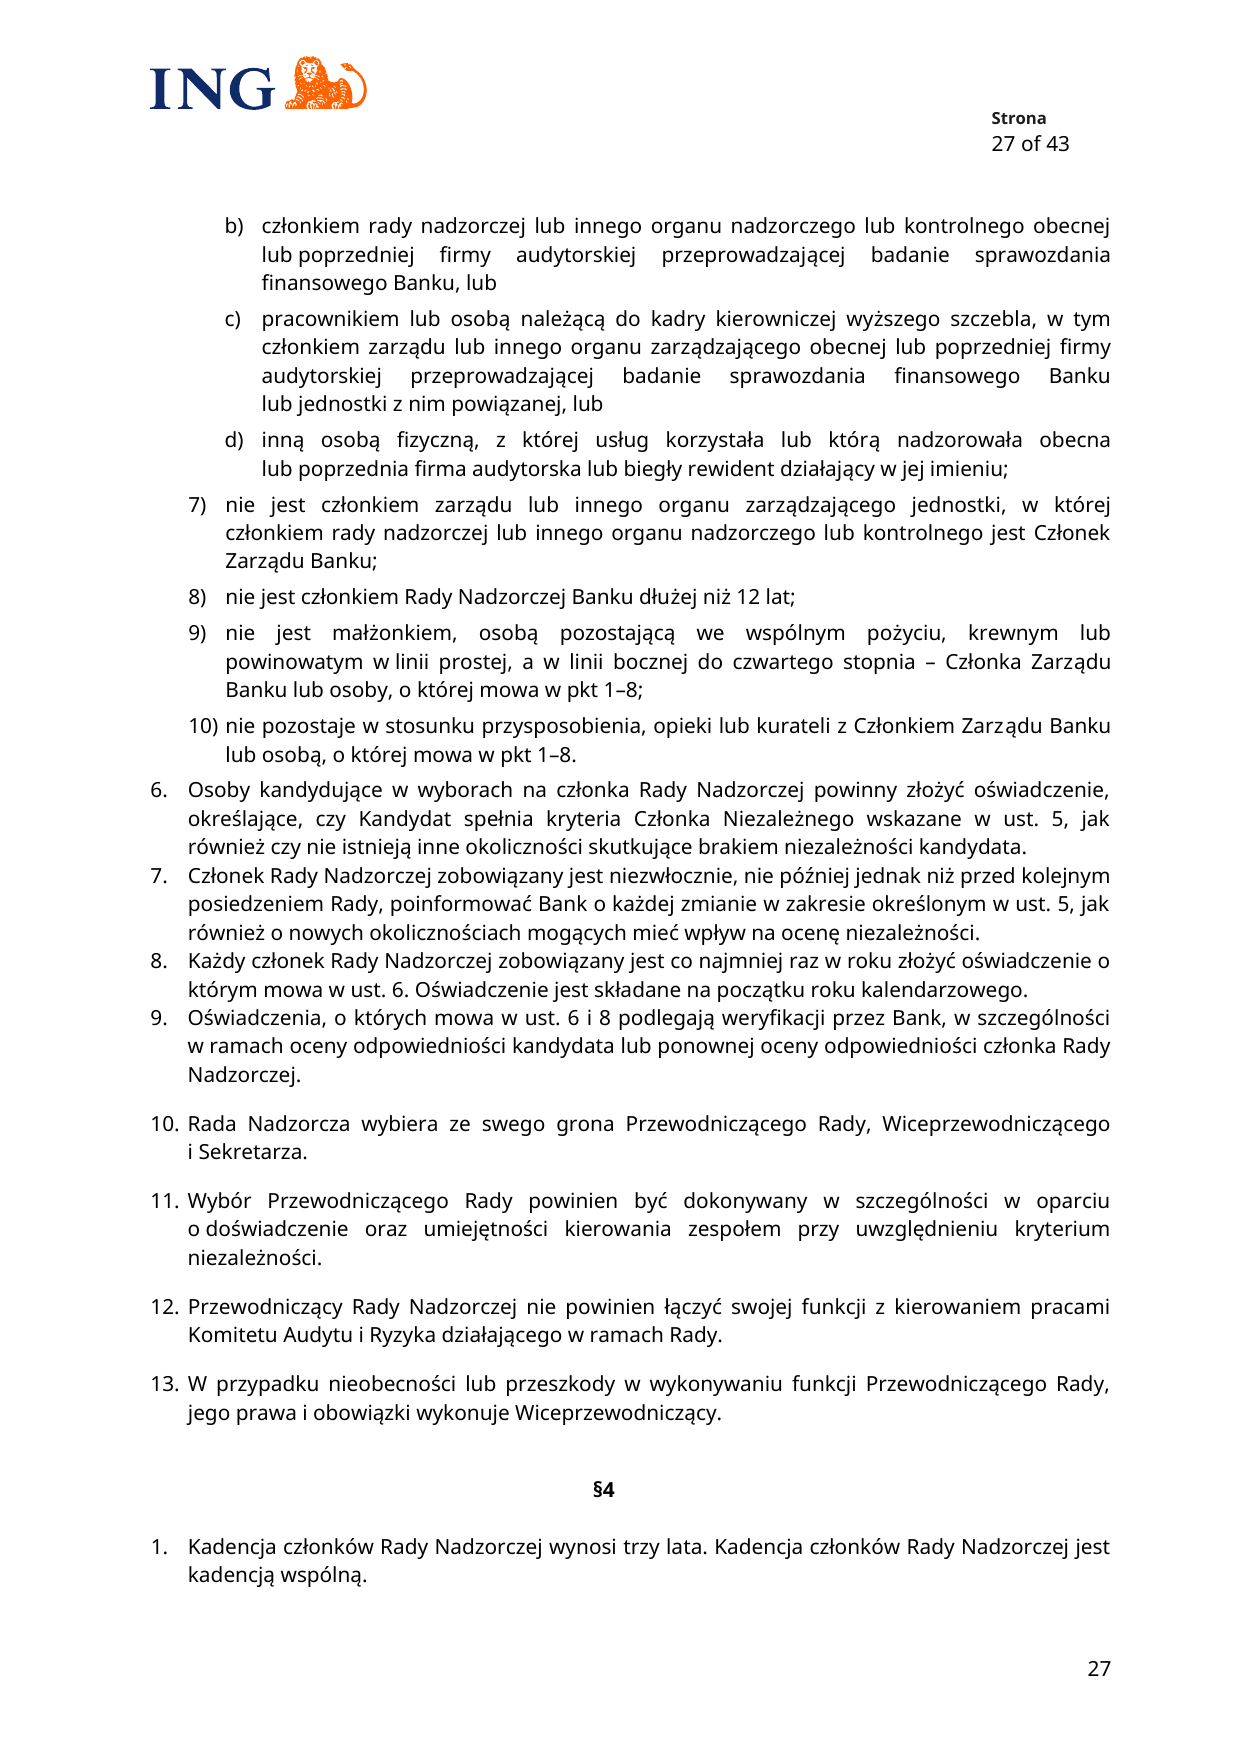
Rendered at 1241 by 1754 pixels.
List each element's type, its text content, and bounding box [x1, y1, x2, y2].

list nie jest członkiem Rady Nadzorczej Banku dłużej niż 12 lat; [188, 582, 1111, 611]
list członkiem rady nadzorczej lub innego organu nadzorczego lub kontrolnego obecnej lub poprzedniej firmy audytorskiej przeprowadzającej badanie sprawozdania finansowego Banku, lub [224, 211, 1111, 297]
list Rada Nadzorcza wybiera ze swego grona Przewodniczącego Rady, Wiceprzewodniczącego i Sekretarza. [150, 1109, 1111, 1166]
list pracownikiem lub osobą należącą do kadry kierowniczej wyższego szczebla, w tym członkiem zarządu lub innego organu zarządzającego obecnej lub poprzedniej firmy audytorskiej przeprowadzającej badanie sprawozdania finansowego Banku lub jednostki z nim powiązanej, lub [224, 304, 1111, 418]
text §4 [519, 1475, 1111, 1503]
list Osoby kandydujące w wyborach na członka Rady Nadzorczej powinny złożyć oświadczenie, określające, czy Kandydat spełnia kryteria Członka Niezależnego wskazane w ust. 5, jak również czy nie istnieją inne okoliczności skutkujące brakiem niezależności kandydata. [150, 776, 1111, 861]
list Oświadczenia, o których mowa w ust. 6 i 8 podlegają weryfikacji przez Bank, w szczególności w ramach oceny odpowiedniości kandydata lub ponownej oceny odpowiedniości członka Rady Nadzorczej. [150, 1003, 1111, 1088]
list Przewodniczący Rady Nadzorczej nie powinien łączyć swojej funkcji z kierowaniem pracami Komitetu Audytu i Ryzyka działającego w ramach Rady. [150, 1292, 1111, 1349]
list Wybór Przewodniczącego Rady powinien być dokonywany w szczególności w oparciu o doświadczenie oraz umiejętności kierowania zespołem przy uwzględnieniu kryterium niezależności. [150, 1186, 1111, 1271]
list nie pozostaje w stosunku przysposobienia, opieki lub kurateli z Członkiem Zarządu Banku lub osobą, o której mowa w pkt 1–8. [188, 711, 1111, 768]
list Każdy członek Rady Nadzorczej zobowiązany jest co najmniej raz w roku złożyć oświadczenie o którym mowa w ust. 6. Oświadczenie jest składane na początku roku kalendarzowego. [150, 946, 1111, 1003]
list W przypadku nieobecności lub przeszkody w wykonywaniu funkcji Przewodniczącego Rady, jego prawa i obowiązki wykonuje Wiceprzewodniczący. [150, 1369, 1111, 1426]
list nie jest małżonkiem, osobą pozostającą we wspólnym pożyciu, krewnym lub powinowatym w linii prostej, a w linii bocznej do czwartego stopnia – Członka Zarządu Banku lub osoby, o której mowa w pkt 1–8; [188, 618, 1111, 704]
list Kadencja członków Rady Nadzorczej wynosi trzy lata. Kadencja członków Rady Nadzorczej jest kadencją wspólną. [151, 1532, 1111, 1589]
list nie jest członkiem zarządu lub innego organu zarządzającego jednostki, w której członkiem rady nadzorczej lub innego organu nadzorczego lub kontrolnego jest Członek Zarządu Banku; [188, 490, 1111, 575]
list inną osobą fizyczną, z której usług korzystała lub którą nadzorowała obecna lub poprzednia firma audytorska lub biegły rewident działający w jej imieniu; [224, 425, 1111, 482]
list Członek Rady Nadzorczej zobowiązany jest niezwłocznie, nie później jednak niż przed kolejnym posiedzeniem Rady, poinformować Bank o każdej zmianie w zakresie określonym w ust. 5, jak również o nowych okolicznościach mogących mieć wpływ na ocenę niezależności. [150, 861, 1111, 946]
